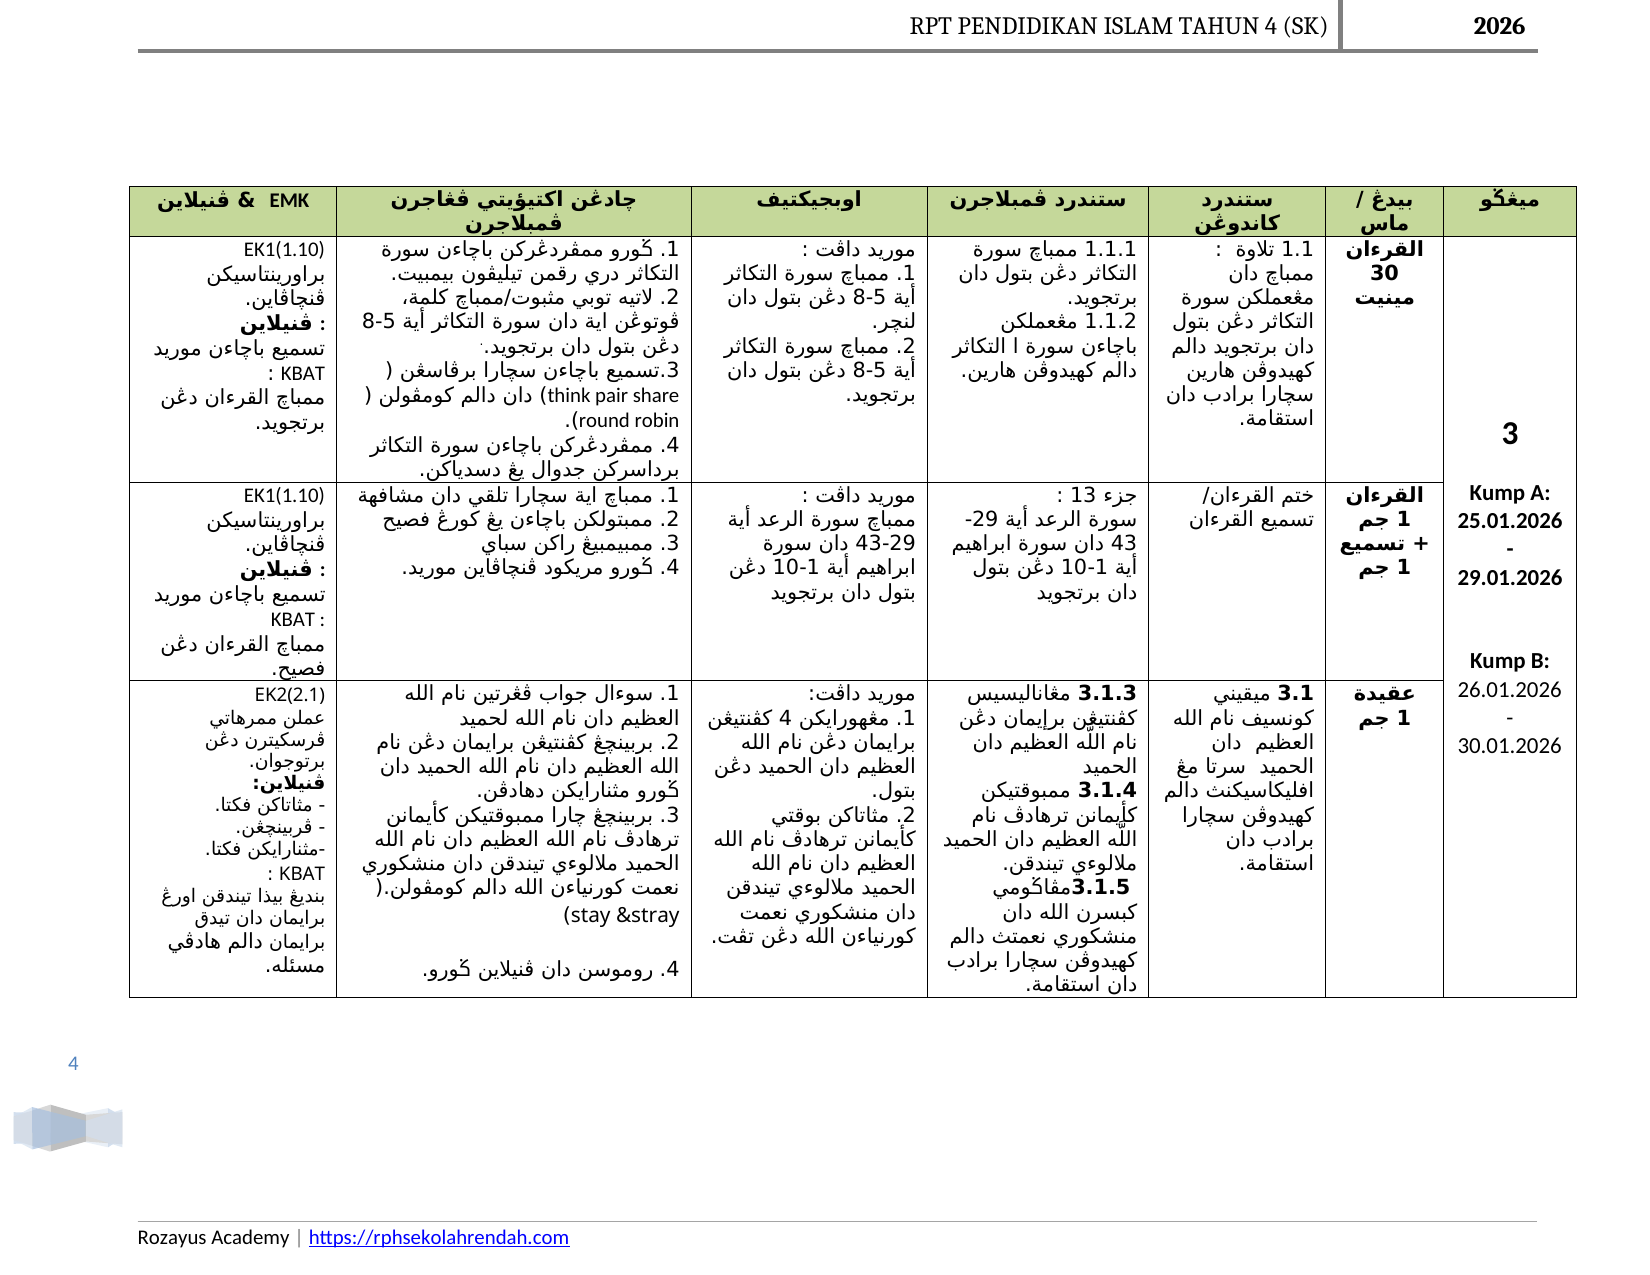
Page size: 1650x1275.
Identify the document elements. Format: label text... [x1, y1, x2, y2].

table_cell موريد داڤت : 1. ممباچ سورة التكاثر أية 5-8 دڠن بتول دان لنچر. 2. ممباچ سورة التكاثر أية 5-8 دڠن بتول دان برتجويد. [692, 237, 927, 482]
table_header ستندرد ڤمبلاجرن [928, 187, 1148, 236]
table_cell EK1(1.10) براورينتاسيكن ڤنچاڤاين. ڤنيلاين : تسميع باچاءن موريد KBAT : ممباچ القرءان دڠن برتجويد. [130, 237, 336, 482]
table_cell القرءان 1 جم + تسميع 1 جم [1326, 483, 1443, 680]
table_cell 1. سوءال جواب ڤڠرتين نام الله العظيم دان نام الله لحميد 2. بربينچڠ كڤنتيڠن برايمان دڠن نام الله العظيم دان نام الله الحميد دان ݢورو مثنارايكن دهادڤن. 3. بربينچڠ چارا ممبوقتيكن كأيمانن ترهادڤ نام الله العظيم دان نام الله الحميد ملالوءي تيندقن دان منشكوري نعمت كورنياءن الله دالم كومڤولن.(stay &stray) 4. روموسن دان ڤنيلاين ݢورو. [337, 681, 691, 997]
table_header چادڠن اكتيؤيتي ڤڠاجرن ڤمبلاجرن [337, 187, 691, 236]
table_cell EK2(2.1) عملن ممرهاتي ڤرسكيترن دڠن برتوجوان. ڤنيلاين: - مثاتاكن فكتا. - ڤربينچڠن. -مثنارايكن فكتا. KBAT : بنديڠ بيذا تيندقن اورڠ برايمان دان تيدق برايمان دالم هادڤي مسئله. [130, 681, 336, 997]
table_cell 1.1 تلاوة : ممباچ دان مڠعملكن سورة التكاثر دڠن بتول دان برتجويد دالم كهيدوڤن هارين سچارا برادب دان استقامة. [1149, 237, 1325, 482]
table_header ستندرد كاندوڠن [1149, 187, 1325, 236]
table_cell EK1(1.10) براورينتاسيكن ڤنچاڤاين. ڤنيلاين : تسميع باچاءن موريد KBAT : ممباچ القرءان دڠن فصيح. [130, 483, 336, 680]
table_cell 1. ݢورو ممڤردڠركن باچاءن سورة التكاثر دري رقمن تيليڤون بيمبيت. 2. لاتيه توبي مثبوت/ممباچ كلمة، ڤوتوڠن اية دان سورة التكاثر أية 5-8 دڠن بتول دان برتجويد.. 3.تسميع باچاءن سچارا برڤاسڠن (think pair share) دان دالم كومڤولن (round robin). 4. ممڤردڠركن باچاءن سورة التكاثر برداسركن جدوال يڠ دسدياكن. [337, 237, 691, 482]
table_header EMK & ڤنيلاين [130, 187, 336, 236]
table_cell موريد داڤت : ممباچ سورة الرعد أية 29-43 دان سورة ابراهيم أية 1-10 دڠن بتول دان برتجويد [692, 483, 927, 680]
table_header بيدڠ / ماس [1326, 187, 1443, 236]
table_cell 3 Kump A: 25.01.2026-29.01.2026 Kump B: 26.01.2026-30.01.2026 [1444, 237, 1576, 997]
table_cell جزء 13 : سورة الرعد أية 29-43 دان سورة ابراهيم أية 1-10 دڠن بتول دان برتجويد [928, 483, 1148, 680]
table_cell عقيدة 1 جم [1326, 681, 1443, 997]
table_cell موريد داڤت: 1. مڠهورايكن 4 كڤنتيڠن برايمان دڠن نام الله العظيم دان الحميد دڠن بتول. 2. مثاتاكن بوقتي كأيمانن ترهادڤ نام الله العظيم دان نام الله الحميد ملالوءي تيندقن دان منشكوري نعمت كورنياءن الله دڠن تڤت. [692, 681, 927, 997]
table_header ميڠݢو [1444, 187, 1576, 236]
table_cell القرءان 30 مينيت [1326, 237, 1443, 482]
table_cell 3.1.3 مڠاناليسيس كڤنتيڠن برإيمان دڠن نام اللَّه العظيم دان الحميد 3.1.4 ممبوقتيكن كأيمانن ترهادڤ نام اللَّه العظيم دان الحميد ملالوءي تيندقن. 3.1.5مڤاݢومي كبسرن الله دان منشكوري نعمتث دالم كهيدوڤن سچارا برادب دان استقامة. [928, 681, 1148, 997]
table_cell 1. ممباچ اية سچارا تلقي دان مشافهة 2. ممبتولكن باچاءن يڠ كورڠ فصيح 3. ممبيمبيڠ راكن سباي 4. ݢورو مريكود ڤنچاڤاين موريد. [337, 483, 691, 680]
table_cell 1.1.1 ممباچ سورة التكاثر دڠن بتول دان برتجويد. 1.1.2 مڠعملكن باچاءن سورة ا التكاثر دالم كهيدوڤن هارين. [928, 237, 1148, 482]
table_cell ختم القرءان/ تسميع القرءان [1149, 483, 1325, 680]
table_header اوبجيكتيف [692, 187, 927, 236]
table_cell 3.1 ميقيني كونسيف نام الله العظيم دان الحميد سرتا مڠ افليكاسيكنث دالم كهيدوڤن سچارا برادب دان استقامة. [1149, 681, 1325, 997]
